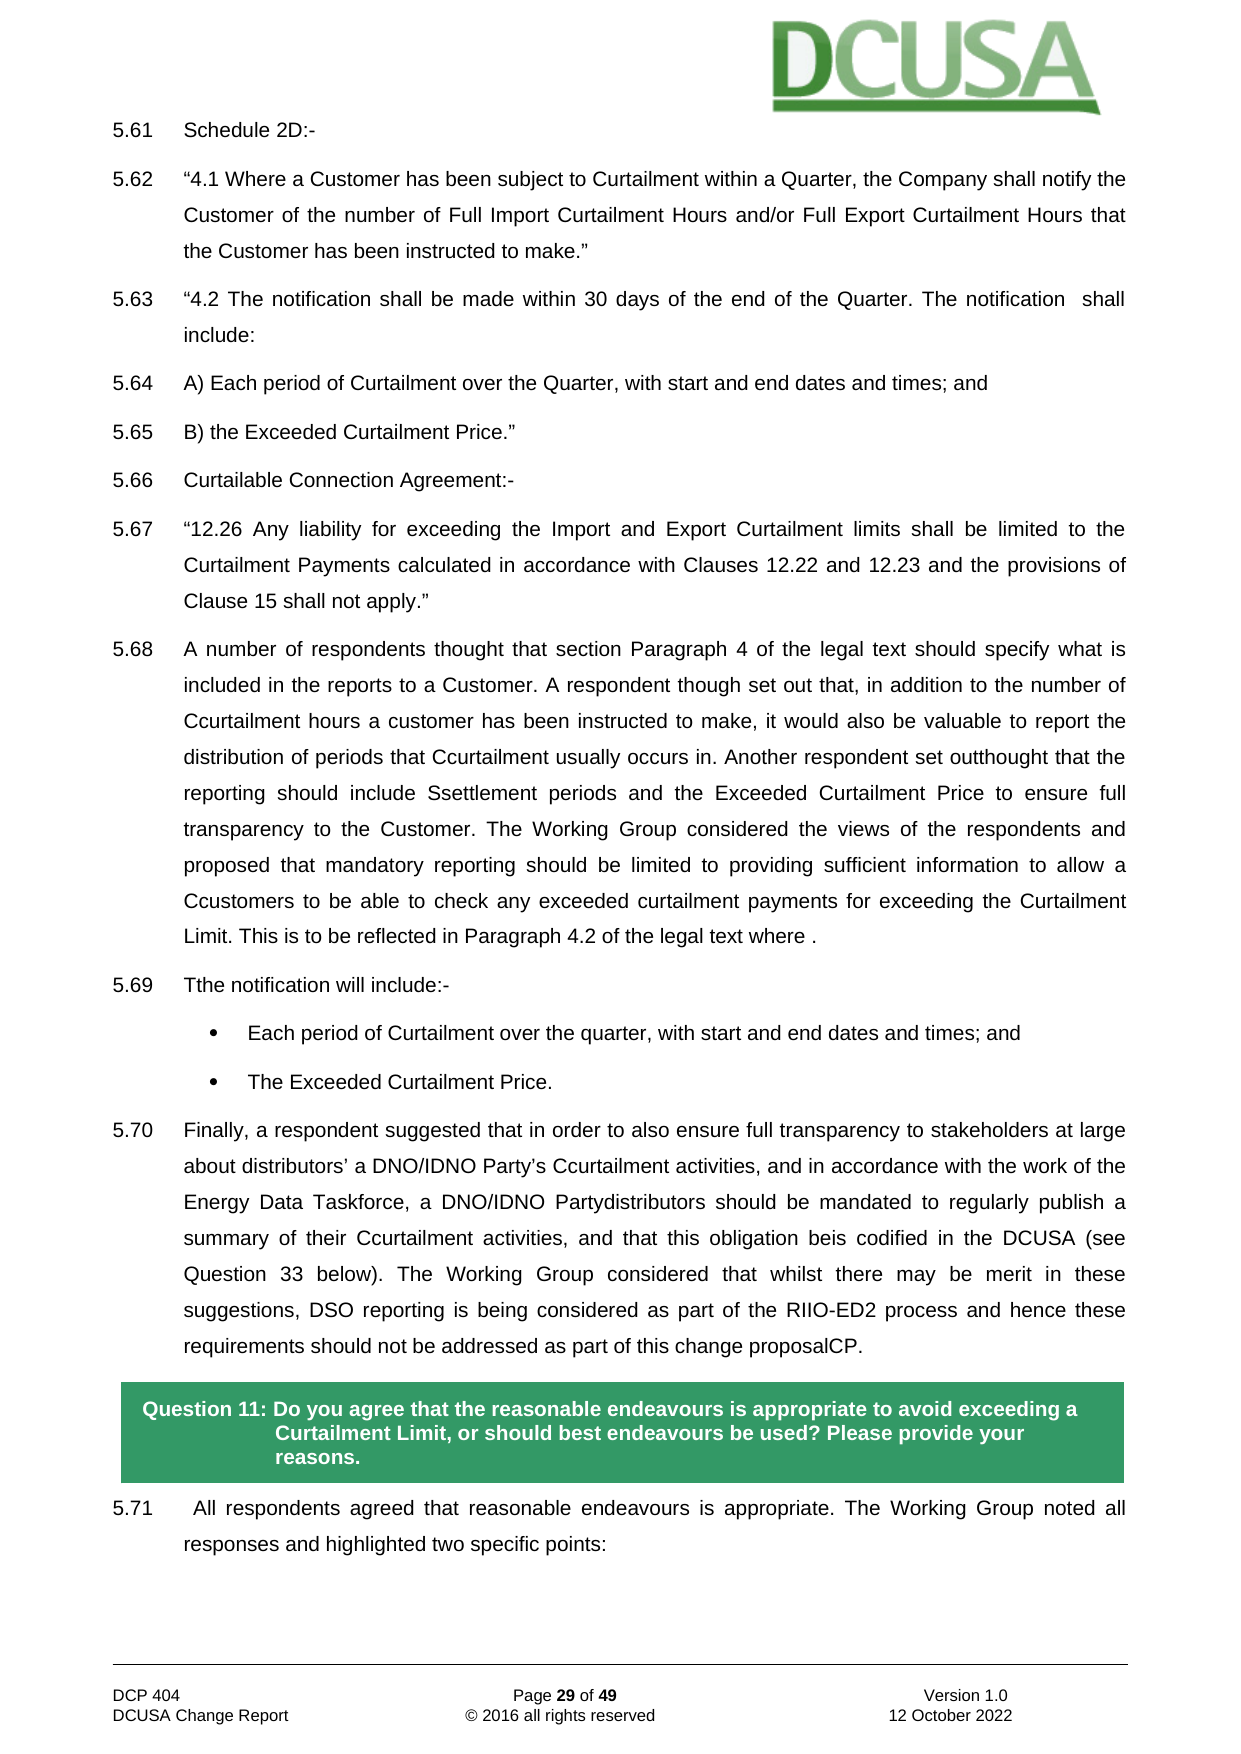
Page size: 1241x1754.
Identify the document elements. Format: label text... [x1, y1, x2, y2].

picture [744, 4, 1125, 134]
text Question 11: Do you agree that the reasonable endeavours is appropriate to avoid exceeding a Curtailment Limit, or should best endeavours be used? Please provide your reasons. [134, 1395, 1111, 1471]
subtitle Exceeded Curtailment Price [210, 1070, 1128, 1094]
subtitle Finally, a respondent suggested that in order to also ensure full transparency to stakeholders at large about urtailment activities, and in accordance with the work of the Energy Data Taskforce, should be mandated to regularly publish a summary of their urtailment activities, and that this obligation codified in the DCUSA (see Question 33 below). The Working Group considered that whilst there may be merit in these suggestions, DSO reporting is being considered as part of the RIIO-ED2 process and hence these requirements should not be addressed as part of this . [112, 1118, 1128, 1358]
subtitle All respondents agreed that reasonable endeavours is appropriate. The Working Group noted all responses and highlighted two specific points: [112, 1496, 1128, 1556]
subtitle A number of respondents thought that 4 should specify what is included in the reports. A respondent that in addition to the number of urtailment hours a customer has been instructed to make it would also be valuable to report the distribution of periods that urtailment usually occurs in. Another the reporting should include ettlement periods and Exceeded Curtailment Price to ensure full transparency to the Customer. The Working Group propose that mandatory reporting should be limited to providing sufficient information to allow ustomers to be able to check any payments. This is to be reflected in 4.2 of the legal text [112, 637, 1128, 948]
subtitle he notification will include:- [112, 973, 1128, 997]
subtitle Each period of Curtailment over the quarter, with start and end dates and times; and [210, 1021, 1128, 1045]
